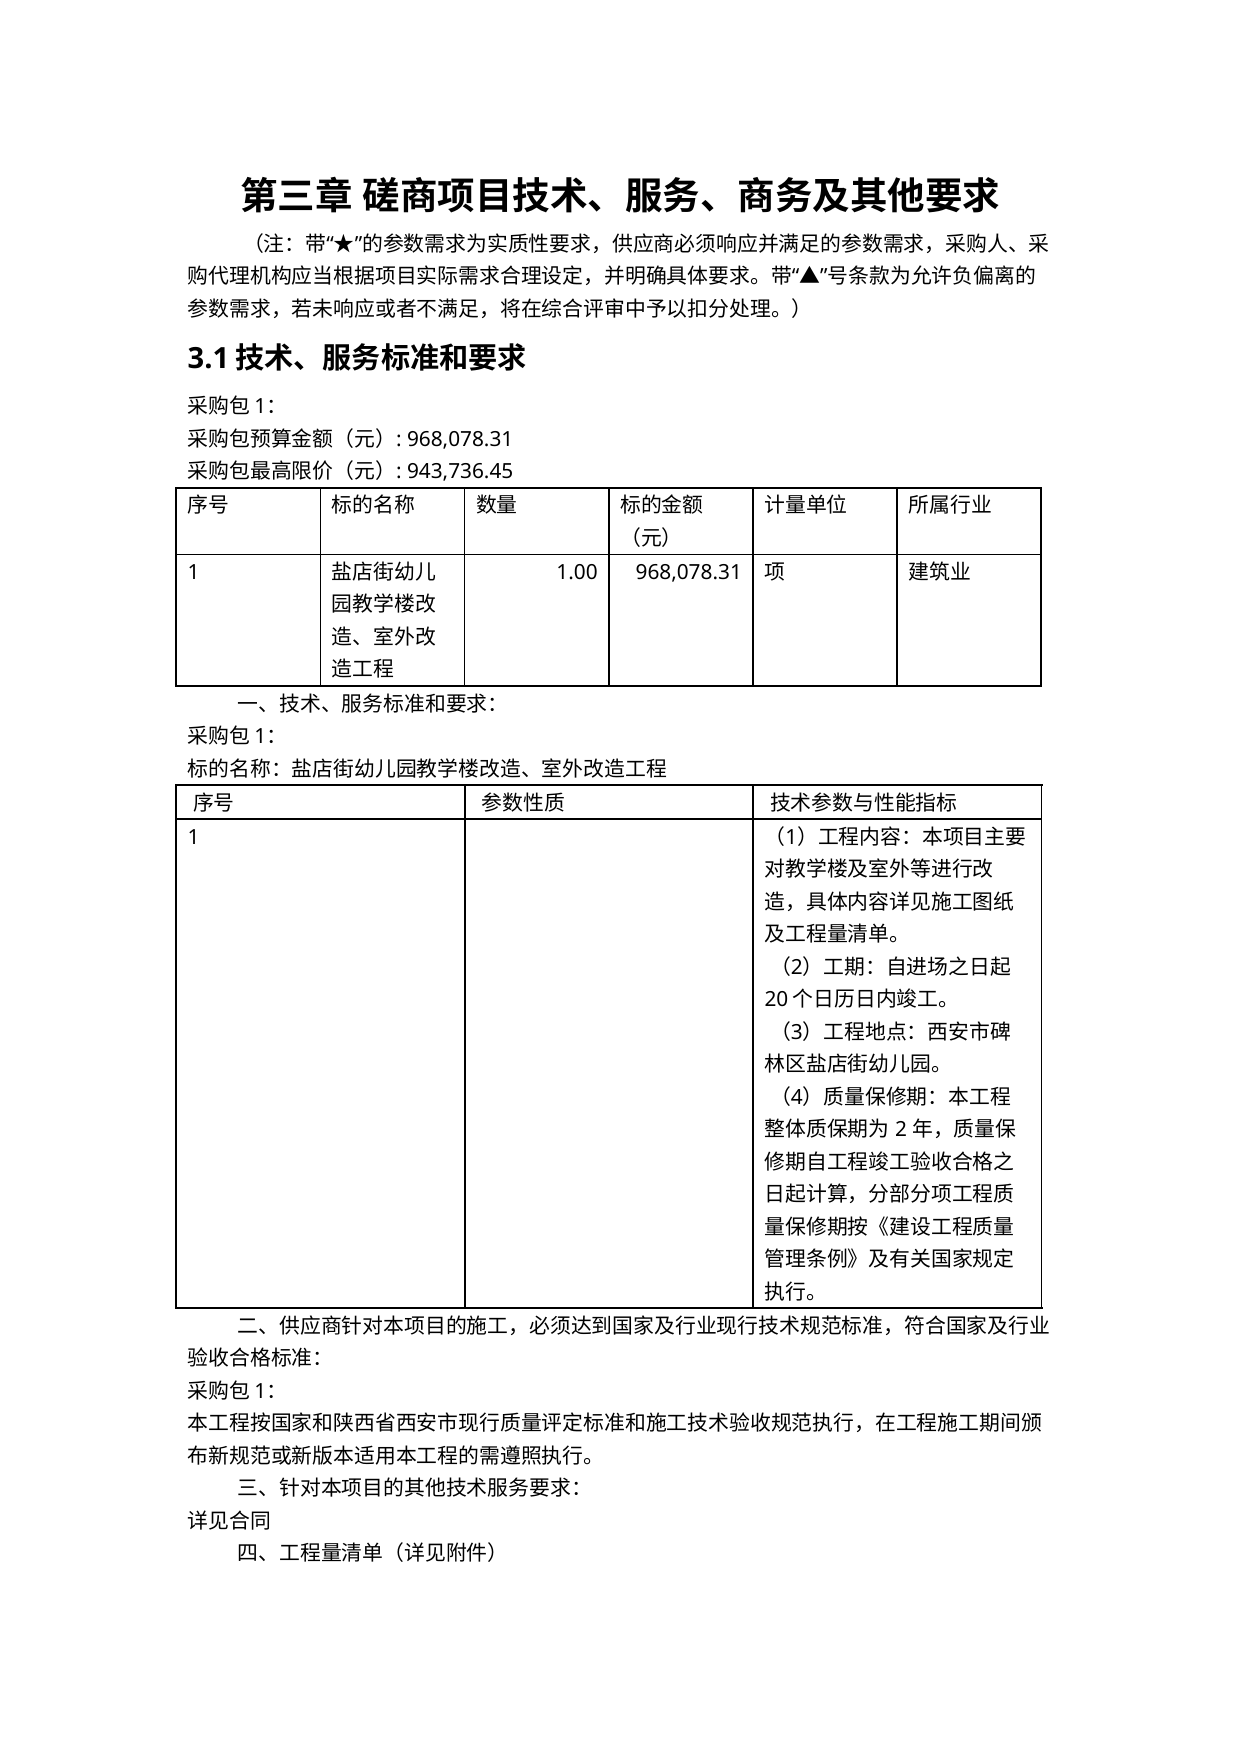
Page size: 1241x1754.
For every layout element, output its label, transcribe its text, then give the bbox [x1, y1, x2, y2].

text 详见合同 [187, 1504, 1053, 1536]
text 本工程按国家和陕西省西安市现行质量评定标准和施工技术验收规范执行，在工程施工期间颁布新规范或新版本适用本工程的需遵照执行。 [187, 1406, 1053, 1471]
table_cell 项 [754, 555, 896, 685]
table_cell 1.00 [465, 555, 608, 685]
table_header 序号 [177, 489, 320, 553]
table_header 技术参数与性能指标 [754, 786, 1041, 818]
text 四、工程量清单（详见附件） [187, 1536, 1053, 1569]
table_cell 建筑业 [898, 555, 1040, 685]
table_cell （1）工程内容：本项目主要对教学楼及室外等进行改造，具体内容详见施工图纸及工程量清单。 （2）工期：自进场之日起20个日历日内竣工。 （3）工程地点：西安市碑林区盐店街幼儿园。 （4）质量保修期：本工程整体质保期为 2 年，质量保修期自工程竣工验收合格之日起计算，分部分项工程质量保修期按《建设工程质量管理条例》及有关国家规定执行。 [754, 820, 1041, 1307]
table_cell [466, 820, 752, 1307]
text 采购包最高限价（元）: 943,736.45 [187, 454, 1053, 487]
table_header 序号 [177, 786, 464, 818]
table_header 标的名称 [321, 489, 464, 553]
text 采购包1： [187, 719, 1053, 752]
table_header 数量 [465, 489, 608, 553]
text 采购包1： [187, 389, 1053, 422]
table_cell 盐店街幼儿园教学楼改造、室外改造工程 [321, 555, 464, 685]
table_header 标的金额 （元） [610, 489, 752, 553]
table_header 参数性质 [466, 786, 752, 818]
text （注：带“★”的参数需求为实质性要求，供应商必须响应并满足的参数需求，采购人、采购代理机构应当根据项目实际需求合理设定，并明确具体要求。带“▲”号条款为允许负偏离的参数需求，若未响应或者不满足，将在综合评审中予以扣分处理。） [187, 227, 1053, 324]
text 采购包预算金额（元）: 968,078.31 [187, 422, 1053, 454]
text 3.1技术、服务标准和要求 [187, 324, 1053, 389]
text 二、供应商针对本项目的施工，必须达到国家及行业现行技术规范标准，符合国家及行业验收合格标准： [187, 1309, 1053, 1374]
table_cell 1 [177, 820, 464, 1307]
text 标的名称：盐店街幼儿园教学楼改造、室外改造工程 [187, 752, 1053, 784]
text 第三章 磋商项目技术、服务、商务及其他要求 [187, 162, 1053, 227]
text 三、针对本项目的其他技术服务要求： [187, 1471, 1053, 1504]
table_header 所属行业 [898, 489, 1040, 553]
text 一、技术、服务标准和要求： [187, 687, 1053, 719]
text 采购包1： [187, 1374, 1053, 1406]
table_header 计量单位 [754, 489, 896, 553]
table_cell 1 [177, 555, 320, 685]
table_cell 968,078.31 [610, 555, 752, 685]
